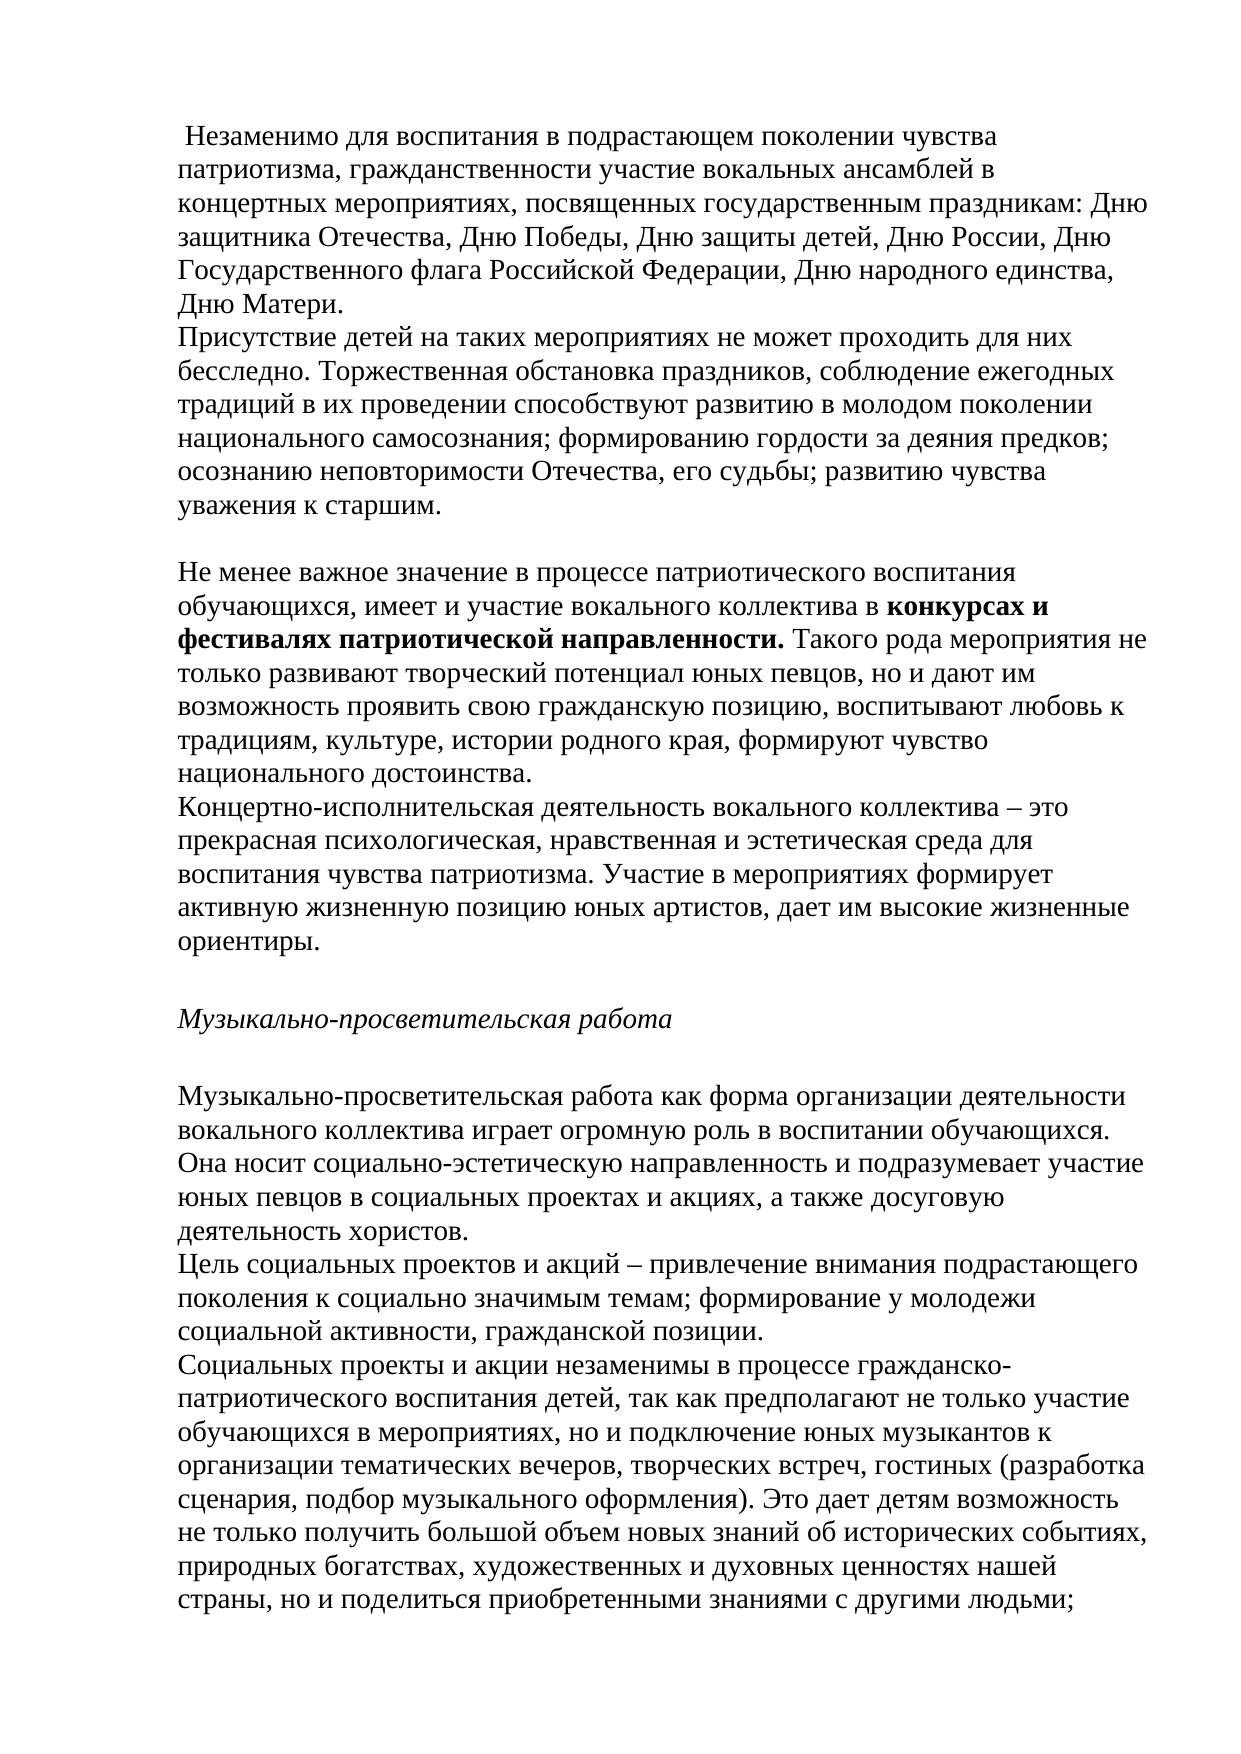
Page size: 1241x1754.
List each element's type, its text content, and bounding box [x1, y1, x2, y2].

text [177, 1347, 1152, 1615]
text Концертно-исполнительская деятельность вокального коллектива – это прекрасная психологическая, нравственная и эстетическая среда для воспитания чувства патриотизма. Участие в мероприятиях формирует активную жизненную позицию юных артистов, дает им высокие жизненные ориентиры. [177, 789, 1152, 957]
text Не менее важное значение в процессе патриотического воспитания обучающихся, имеет и участие вокального коллектива в конкурсах и фестивалях патриотической направленности. Такого рода мероприятия не только развивают творческий потенциал юных певцов, но и дают им возможность проявить свою гражданскую позицию, воспитывают любовь к традициям, культуре, истории родного края, формируют чувство национального достоинства. [177, 554, 1152, 789]
text Музыкально-просветительская работа как форма организации деятельности вокального коллектива играет огромную роль в воспитании обучающихся. Она носит социально-эстетическую направленность и подразумевает участие юных певцов в социальных проектах и акциях, а также досуговую деятельность хористов. [177, 1078, 1152, 1246]
text Цель социальных проектов и акций – привлечение внимания подрастающего поколения к социально значимым темам; формирование у молодежи социальной активности, гражданской позиции. [177, 1246, 1152, 1347]
text Музыкально-просветительская работа [177, 1001, 1152, 1034]
text Незаменимо для воспитания в подрастающем поколении чувства патриотизма, гражданственности участие вокальных ансамблей в концертных мероприятиях, посвященных государственным праздникам: Дню защитника Отечества, Дню Победы, Дню защиты детей, Дню России, Дню Государственного флага Российской Федерации, Дню народного единства, Дню Матери. [177, 118, 1152, 319]
text Присутствие детей на таких мероприятиях не может проходить для них бесследно. Торжественная обстановка праздников, соблюдение ежегодных традиций в их проведении способствуют развитию в молодом поколении национального самосознания; формированию гордости за деяния предков; осознанию неповторимости Отечества, его судьбы; развитию чувства уважения к старшим. [177, 319, 1152, 521]
